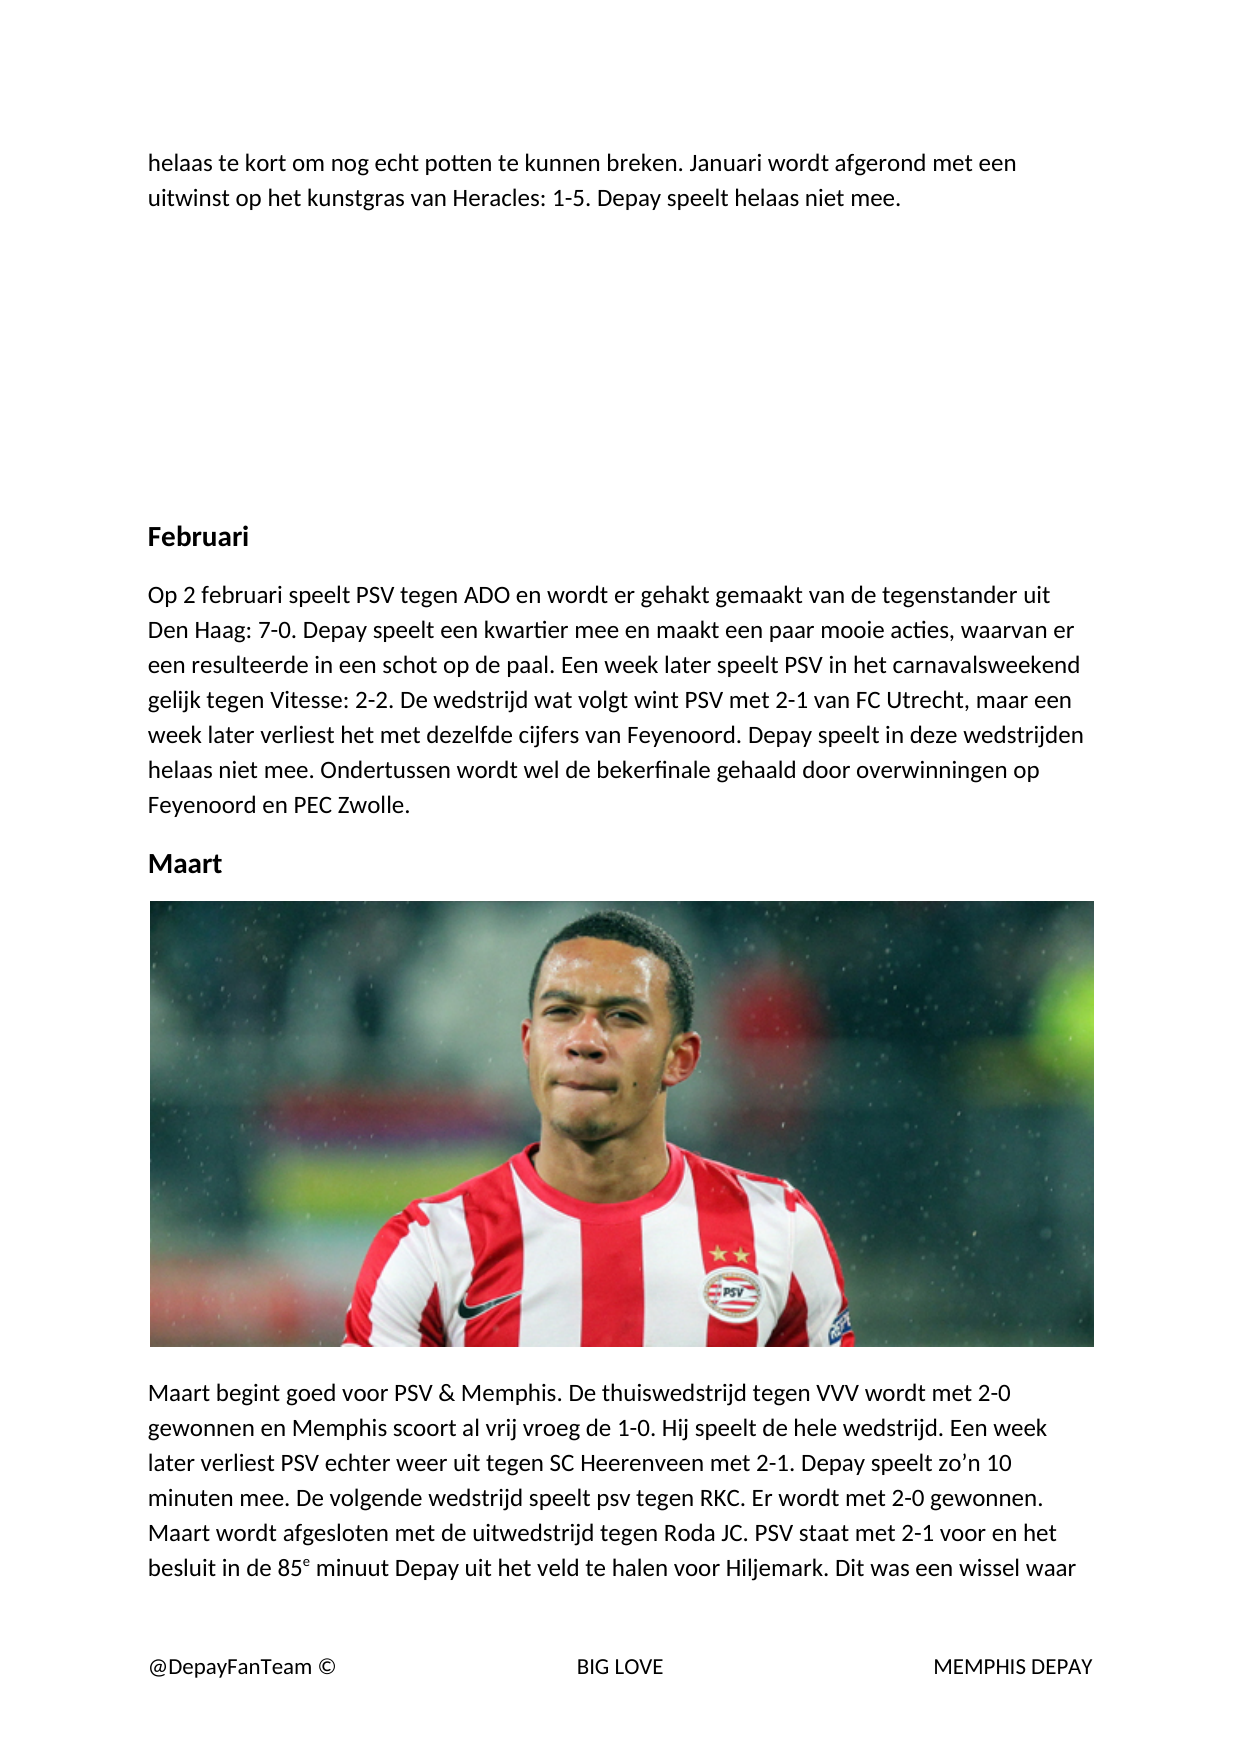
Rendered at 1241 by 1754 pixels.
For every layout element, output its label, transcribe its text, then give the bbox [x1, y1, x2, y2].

text Maart [148, 845, 1093, 881]
text Februari [148, 518, 1093, 553]
picture [150, 901, 1094, 1347]
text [148, 907, 1093, 1583]
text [148, 148, 1093, 213]
text Op 2 februari speelt PSV tegen ADO en wordt er gehakt gemaakt van de tegenstander uit Den Haag: 7-0. Depay speelt een kwartier mee en maakt een paar mooie acties, waarvan er een resulteerde in een schot op de paal. Een week later speelt PSV in het carnavalsweekend gelijk tegen Vitesse: 2-2. De wedstrijd wat volgt wint PSV met 2-1 van FC Utrecht, maar een week later verliest het met dezelfde cijfers van Feyenoord. Depay speelt in deze wedstrijden helaas niet mee. Ondertussen wordt wel de bekerfinale gehaald door overwinningen op Feyenoord en PEC Zwolle. [148, 579, 1093, 820]
